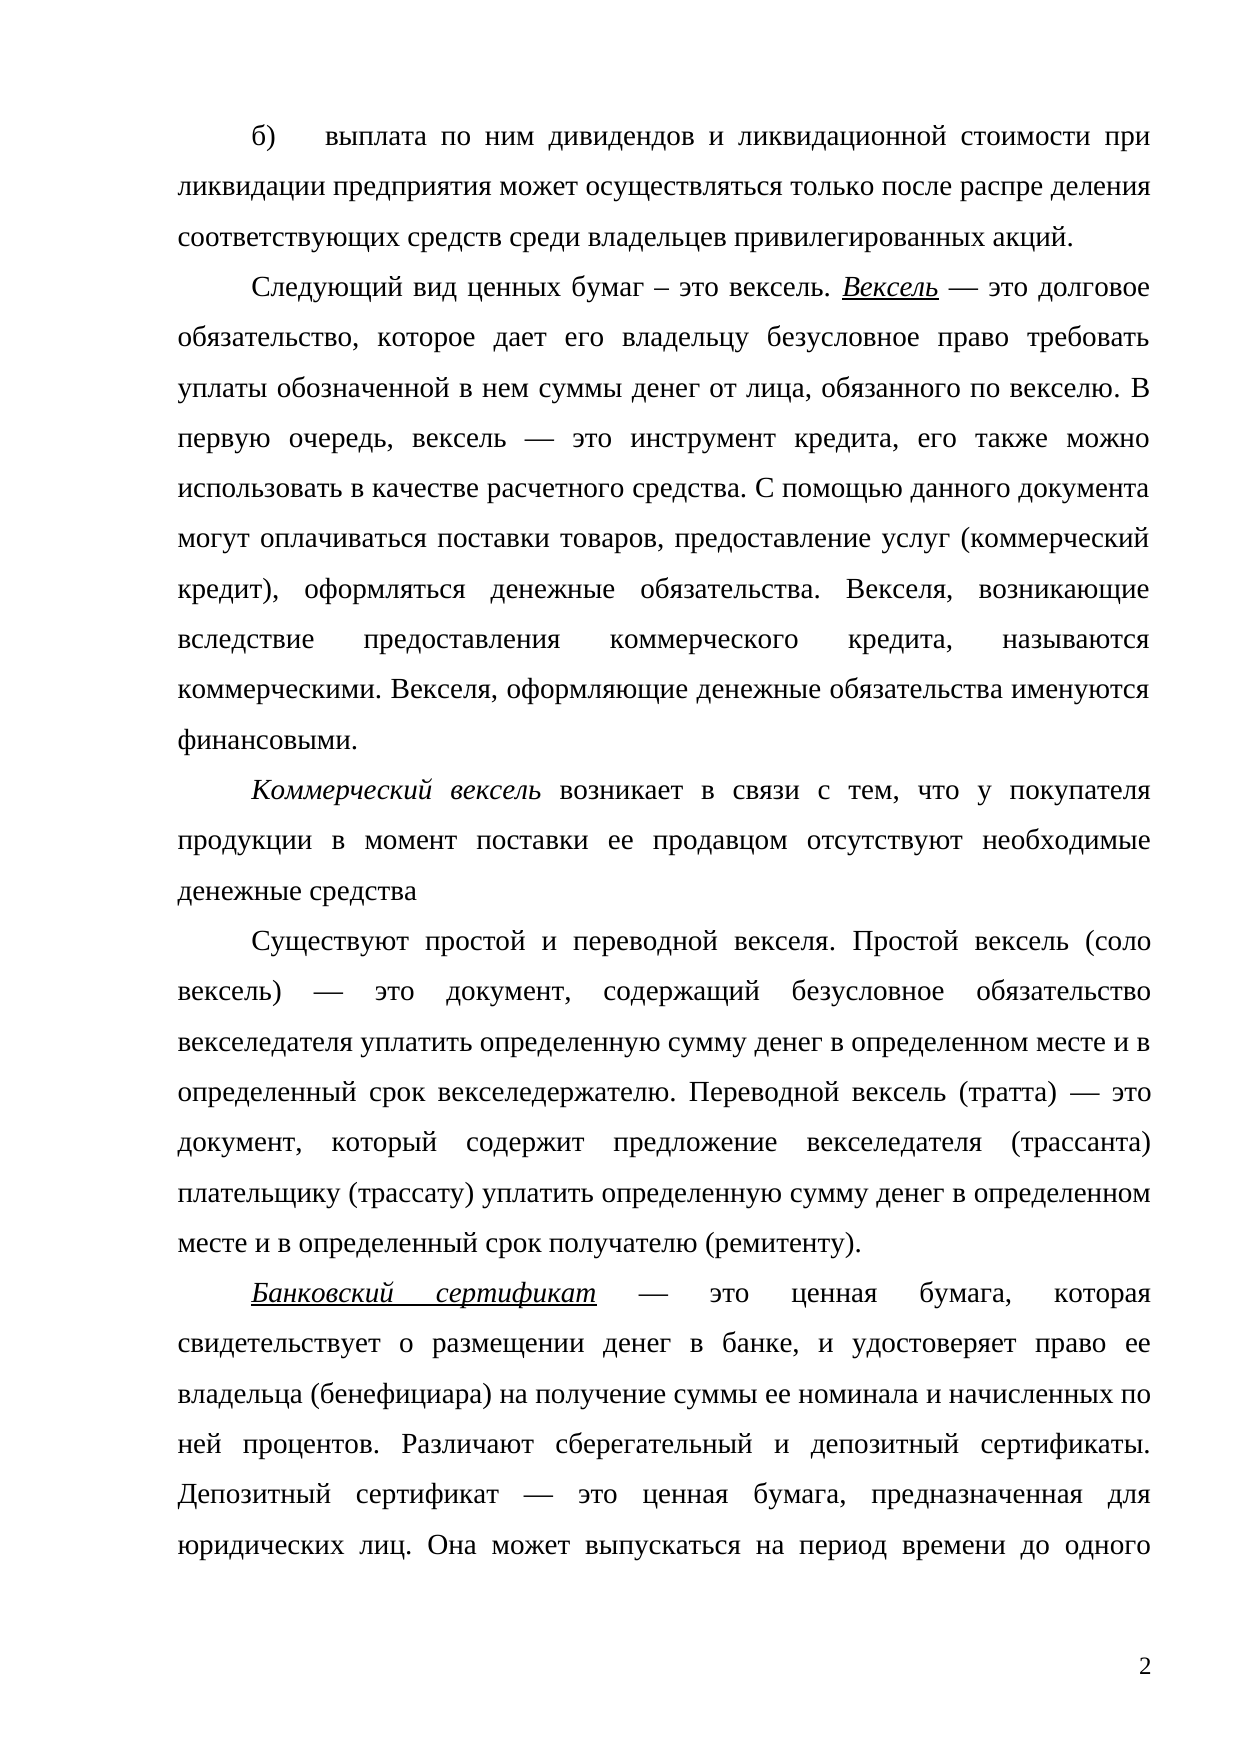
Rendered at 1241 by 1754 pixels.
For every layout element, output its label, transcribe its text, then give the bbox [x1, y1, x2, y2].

text Существуют простой и переводной векселя. Простой вексель (соло вексель) — это документ, содержащий безусловное обязательство векселедателя уплатить определенную сумму денег в определенном месте и в определенный срок векселедержателю. Переводной вексель (тратта) — это документ, который содержит предложение векселедателя (трассанта) плательщику (трассату) уплатить определенную сумму денег в определенном месте и в определенный срок получателю (ремитенту). [177, 923, 1152, 1258]
text Следующий вид ценных бумаг – это вексель. Вексель — это долговое обязательство, которое дает его владельцу безусловное право требовать уплаты обозначенной в нем суммы денег от лица, обязанного по векселю. В первую очередь, вексель — это инструмент кредита, его также можно использовать в качестве расчетного средства. С помощью данного документа могут оплачиваться поставки товаров, предоставление услуг (коммерческий кредит), оформляться денежные обязательства. Векселя, возникающие вследствие предоставления коммерческого кредита, называются коммерческими. Векселя, оформляющие денежные обязательства именуются финансовыми. [177, 269, 1150, 755]
text Коммерческий вексель возникает в связи с тем, что у покупателя продукции в момент поставки ее продавцом отсутствуют необходимые денежные средства [177, 772, 1152, 906]
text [177, 1275, 1152, 1560]
text б) выплата по ним дивидендов и ликвидационной стоимости при ликвидации предприятия может осуществляться только после распре деления соответствующих средств среди владельцев привилегированных акций. [177, 118, 1152, 252]
